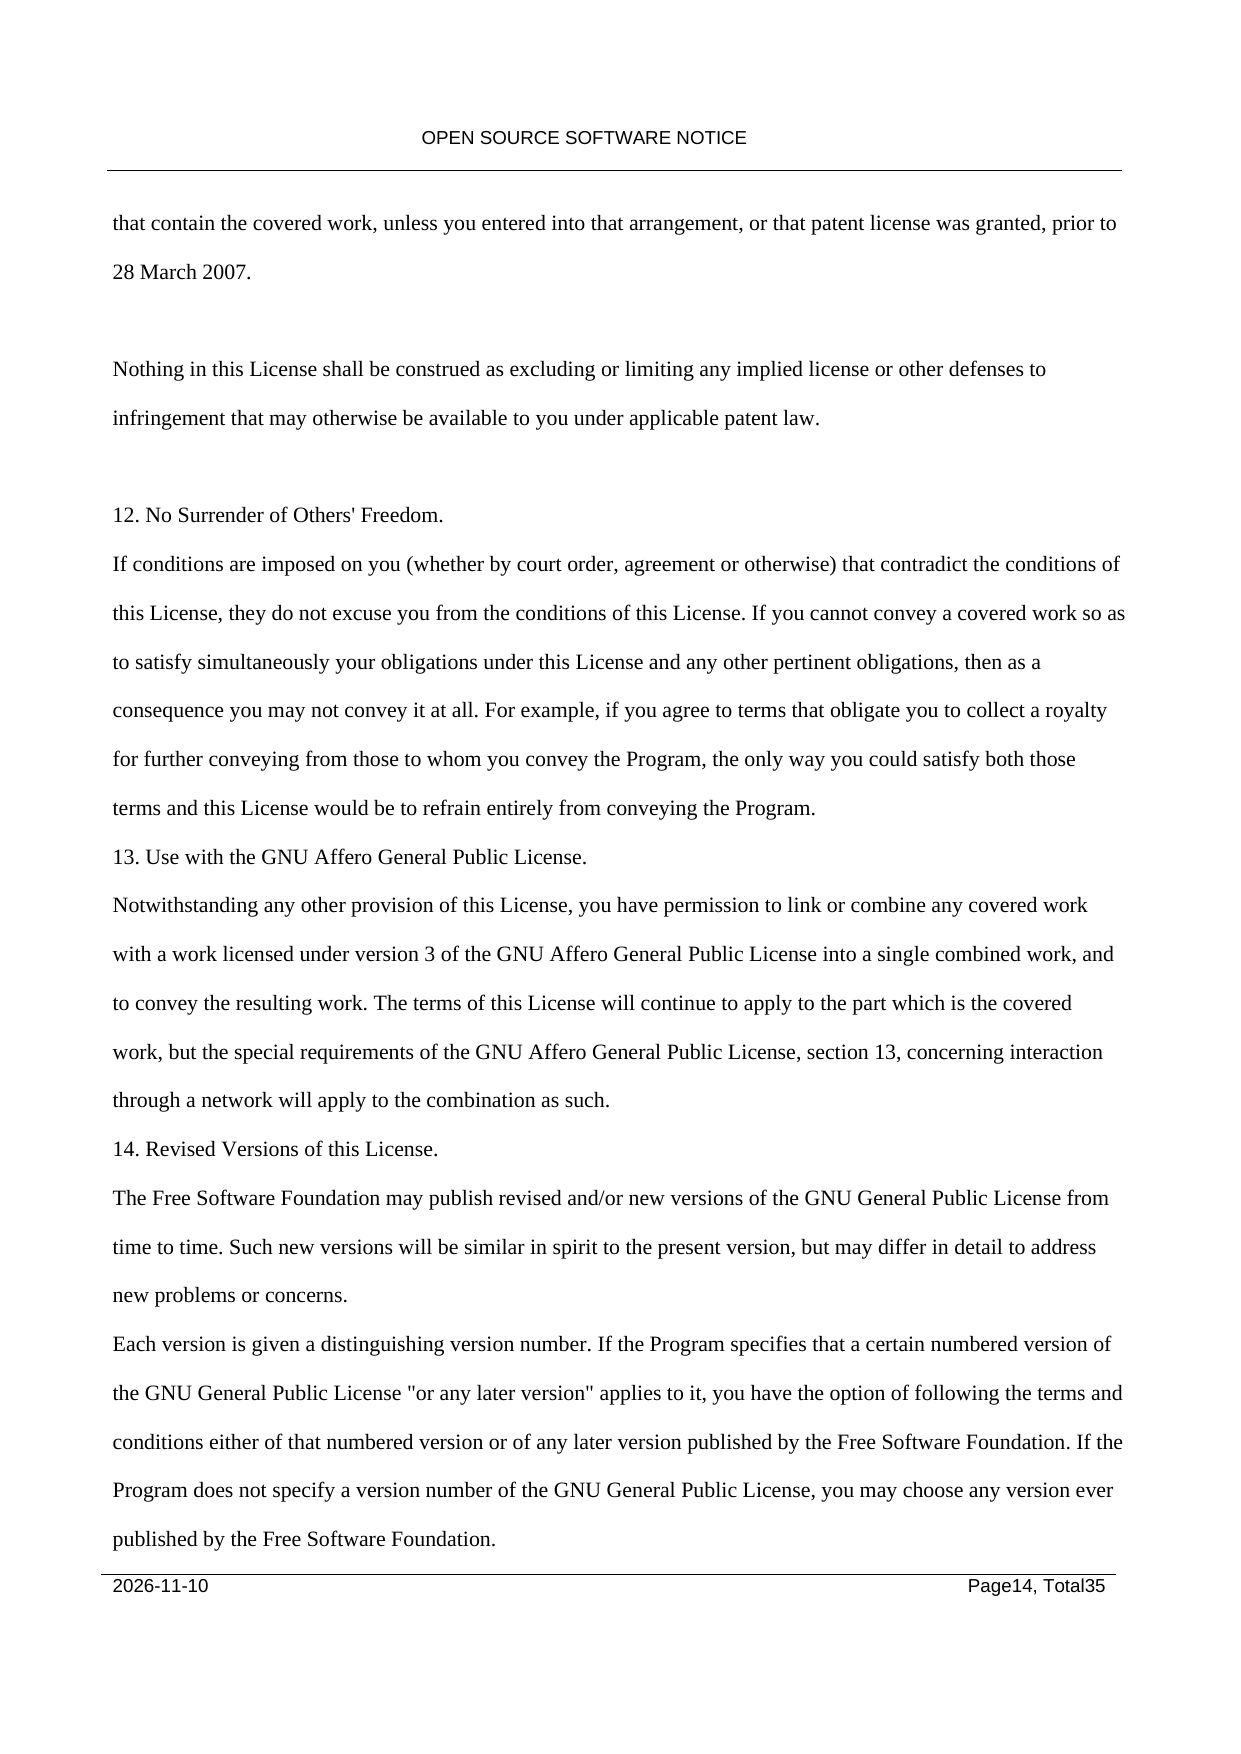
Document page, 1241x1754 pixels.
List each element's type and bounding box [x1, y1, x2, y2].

text [112, 206, 1128, 1555]
